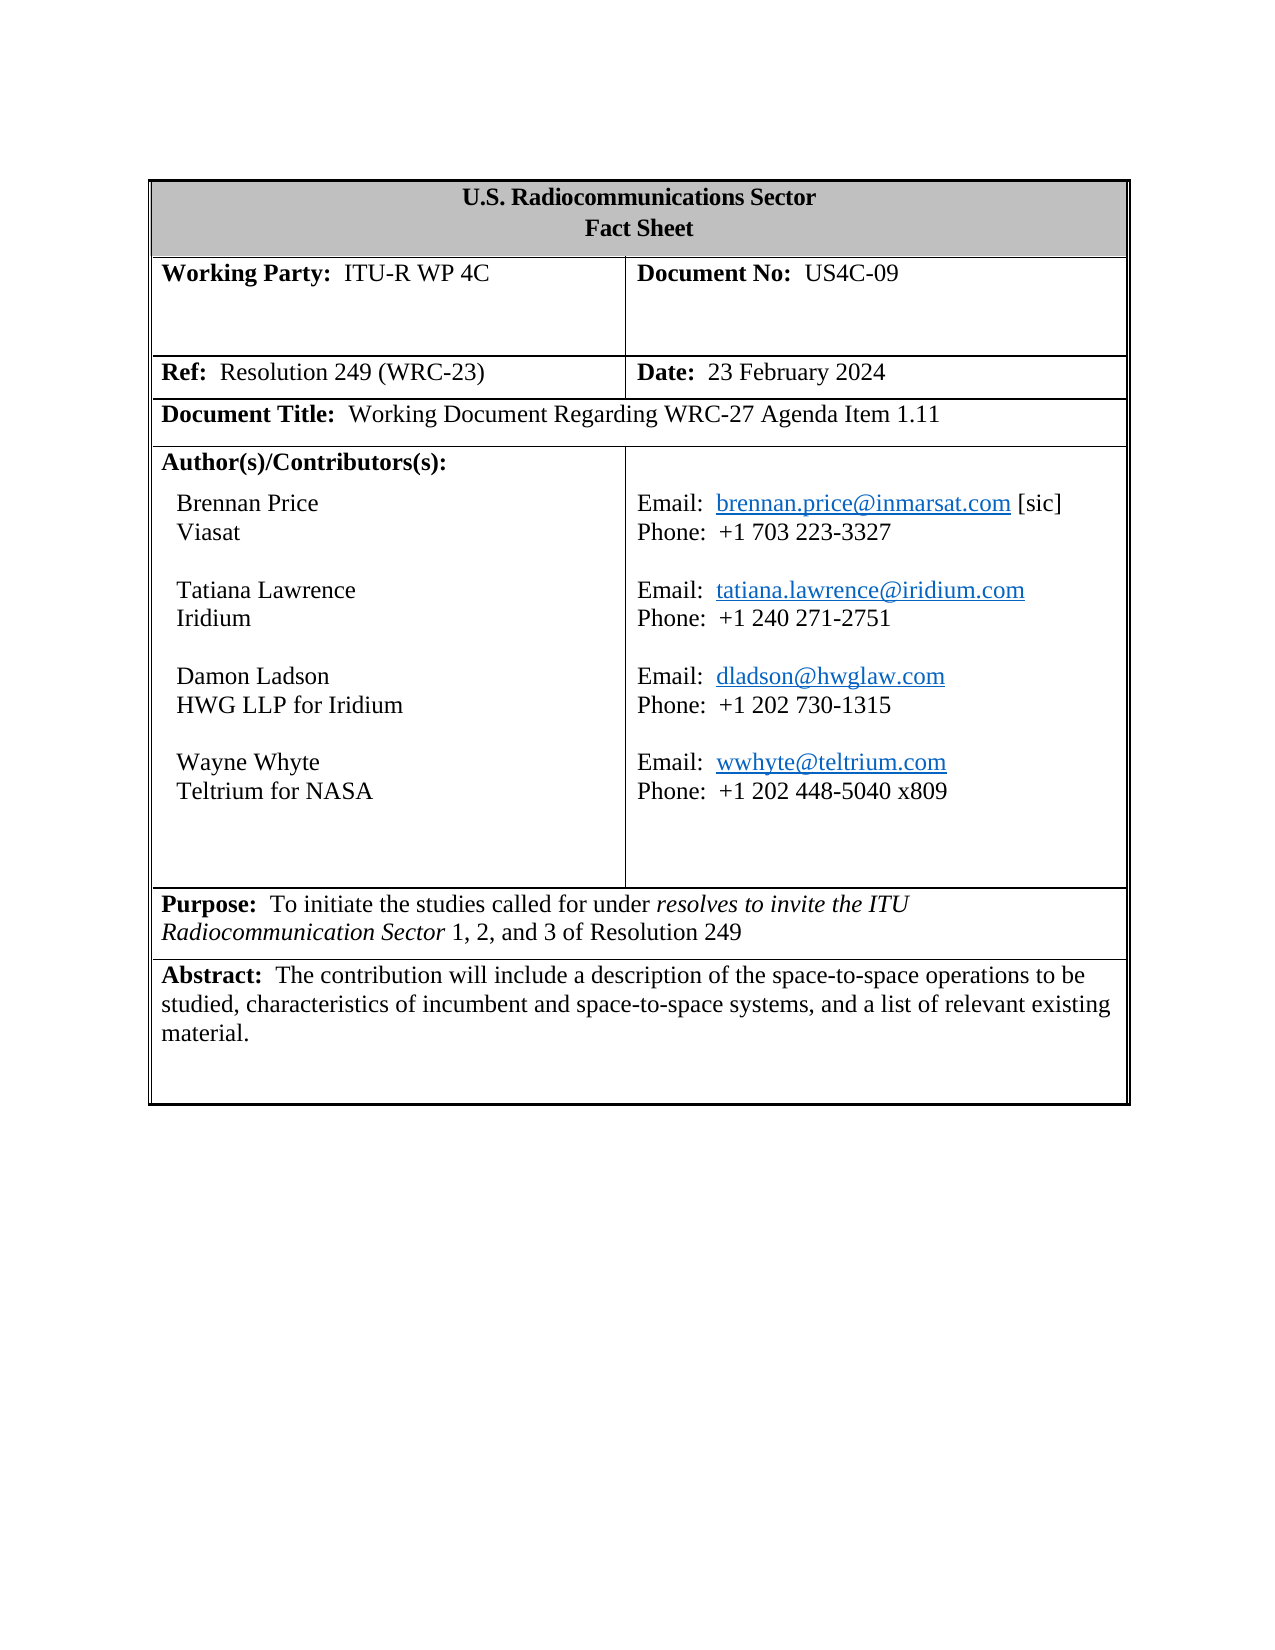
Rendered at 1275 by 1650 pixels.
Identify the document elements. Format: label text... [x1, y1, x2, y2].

table_cell Date: 23 February 2024 [626, 357, 1126, 398]
table_cell Working Party: ITU-R WP 4C [152, 258, 625, 355]
table_cell Author(s)/Contributors(s): Brennan Price Viasat Tatiana Lawrence Iridium Damon Ladson HWG LLP for Iridium Wayne Whyte Teltrium for NASA [152, 447, 625, 887]
table_cell Ref: Resolution 249 (WRC-23) [152, 356, 625, 398]
table_cell Email: brennan.price@inmarsat.com [sic] Phone: +1 703 223-3327 Email: tatiana.lawrence@iridium.com Phone: +1 240 271-2751 Email: dladson@hwglaw.com Phone: +1 202 730-1315 Email: wwhyte@teltrium.com Phone: +1 202 448-5040 x809 [626, 447, 1126, 887]
table_header U.S. Radiocommunications Sector Fact Sheet [152, 182, 1126, 256]
table_cell Document No: US4C-09 [626, 258, 1126, 355]
table_cell Document Title: Working Document Regarding WRC-27 Agenda Item 1.11 [152, 399, 1126, 446]
table_cell Purpose: To initiate the studies called for under resolves to invite the ITU Radiocommunication Sector 1, 2, and 3 of Resolution 249 [152, 888, 1126, 959]
table_cell Abstract: The contribution will include a description of the space-to-space operations to be studied, characteristics of incumbent and space-to-space systems, and a list of relevant existing material. [152, 960, 1126, 1102]
